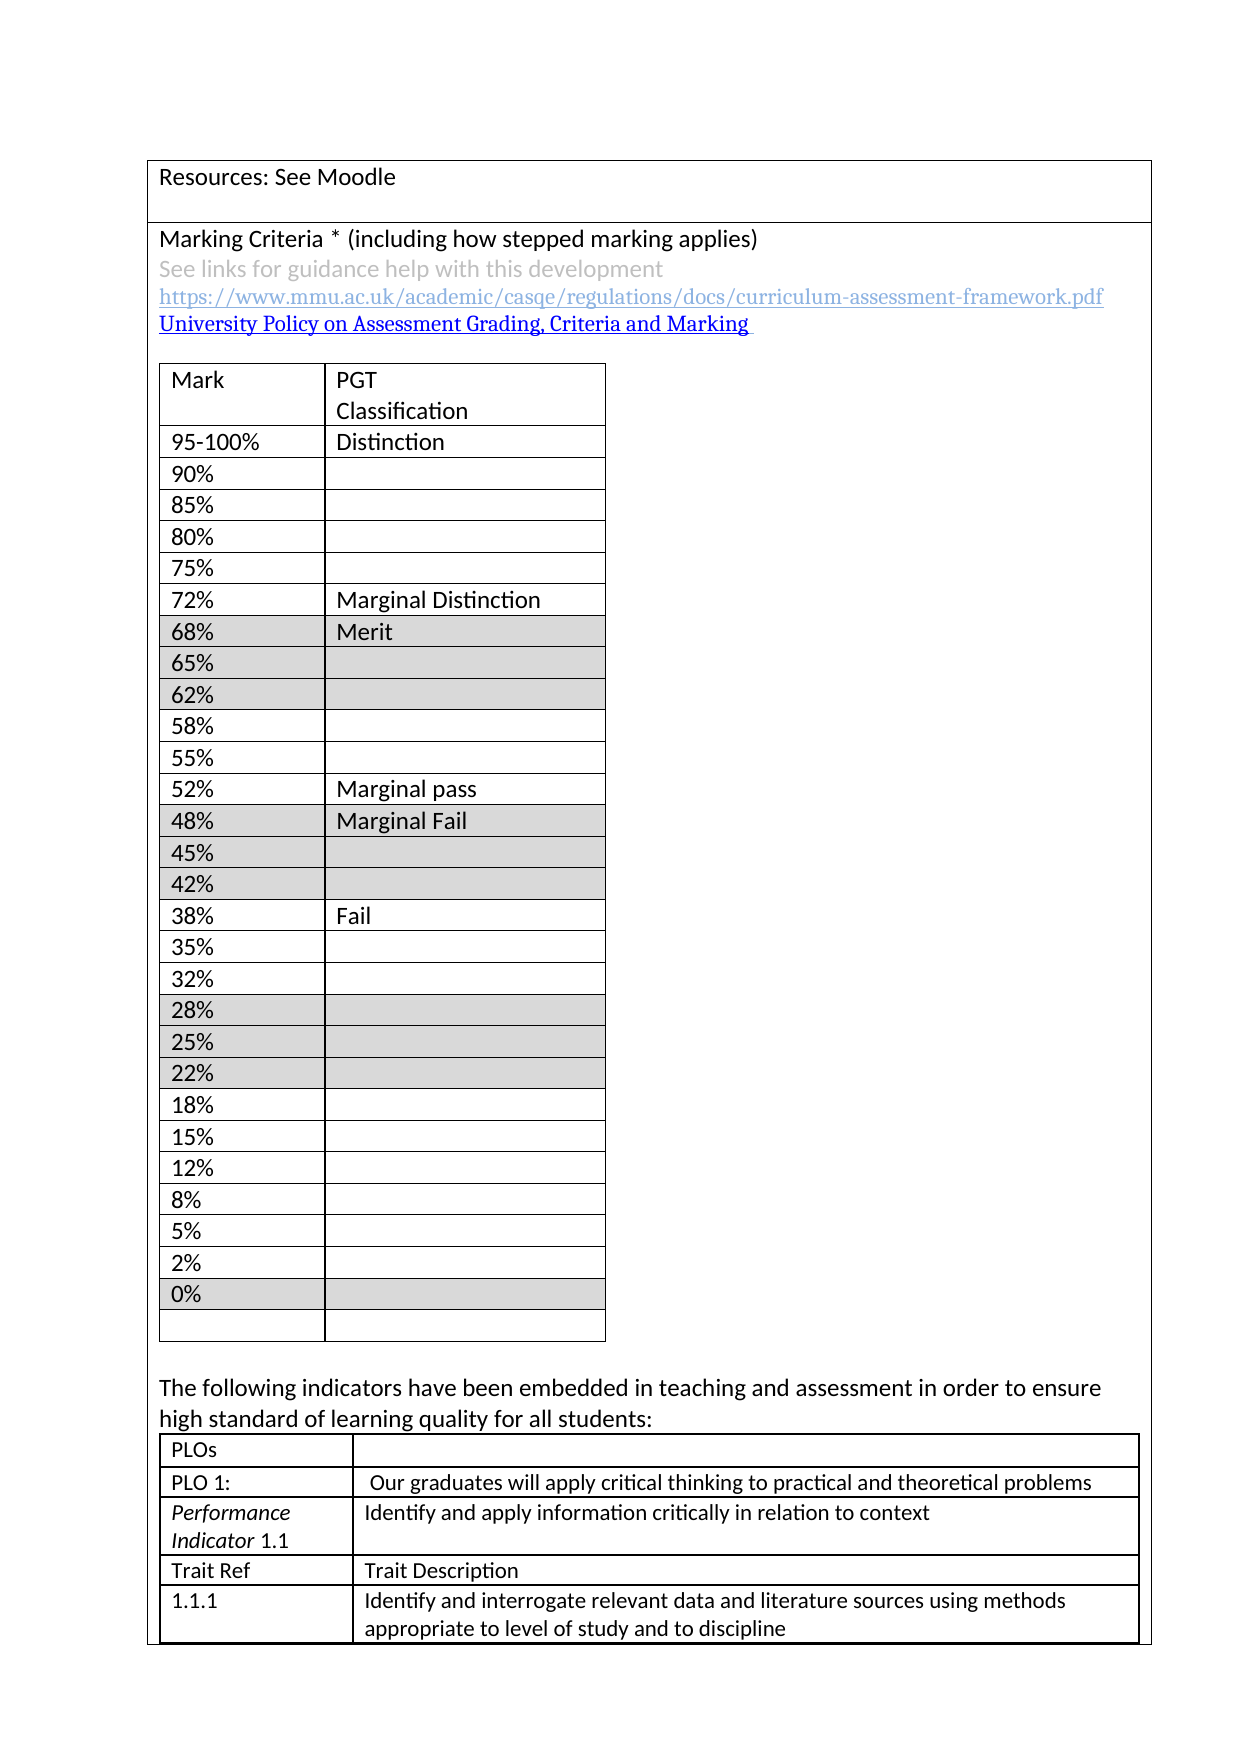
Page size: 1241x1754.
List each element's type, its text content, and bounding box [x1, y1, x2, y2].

table_header Resources: See Moodle [148, 161, 1151, 222]
